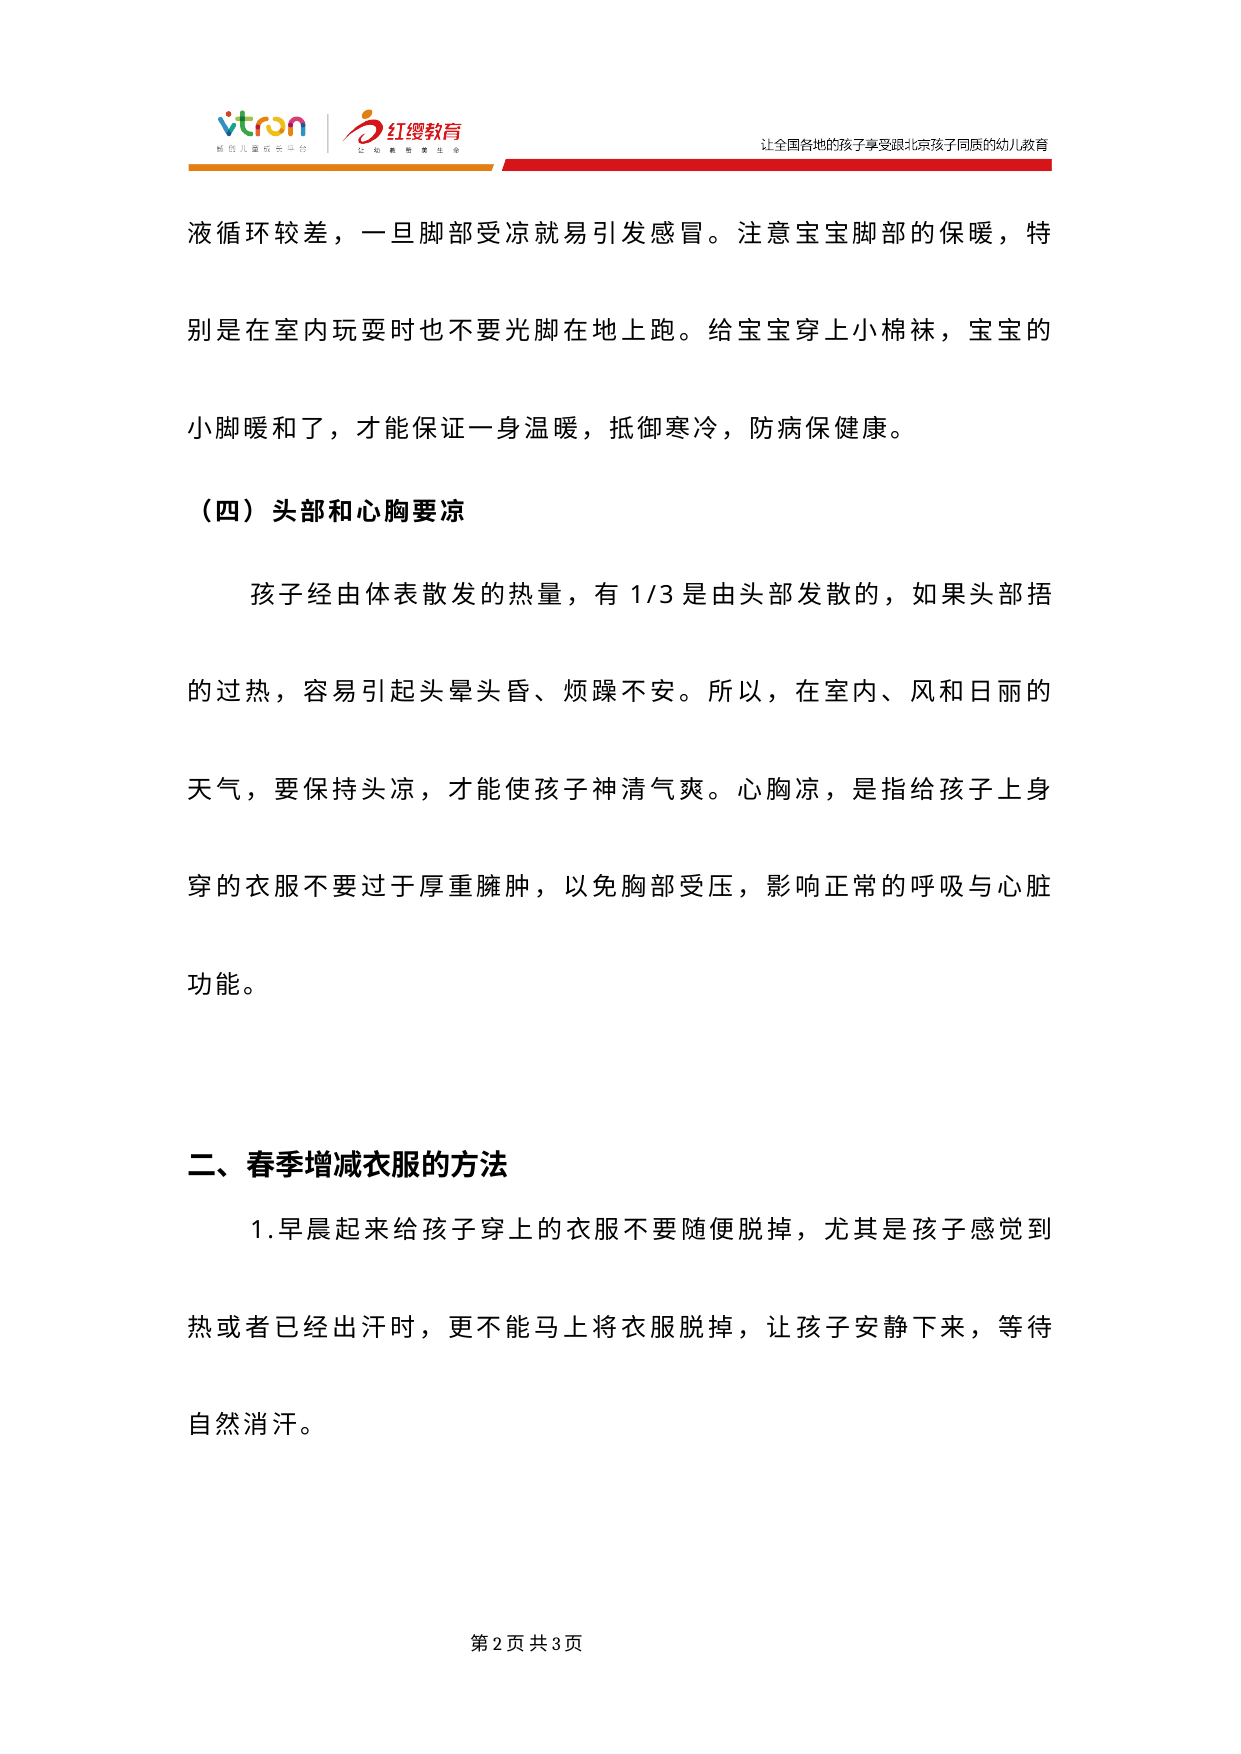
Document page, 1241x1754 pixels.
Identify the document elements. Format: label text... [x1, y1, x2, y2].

picture [188, 88, 1052, 189]
text 孩子经由体表散发的热量，有1/3是由头部发散的，如果头部捂的过热，容易引起头晕头昏、烦躁不安。所以，在室内、风和日丽的天气，要保持头凉，才能使孩子神清气爽。心胸凉，是指给孩子上身穿的衣服不要过于厚重臃肿，以免胸部受压，影响正常的呼吸与心脏功能。 [187, 560, 1053, 1015]
text 二、春季增减衣服的方法 [187, 1131, 1053, 1196]
list 俗话说“凉从脚上起”，这是因为脚与上呼吸道黏膜有着密切的神经联系，再加上脚部皮下脂肪层薄，保温性能差，又远离心脏，血液循环较差，一旦脚部受凉就易引发感冒。注意宝宝脚部的保暖，特别是在室内玩耍时也不要光脚在地上跑。给宝宝穿上小棉袜，宝宝的小脚暖和了，才能保证一身温暖，抵御寒冷，防病保健康。 [187, 199, 1053, 459]
text 1.早晨起来给孩子穿上的衣服不要随便脱掉，尤其是孩子感觉到热或者已经出汗时，更不能马上将衣服脱掉，让孩子安静下来，等待自然消汗。 [187, 1196, 1053, 1456]
list （四）头部和心胸要凉 [187, 477, 1053, 542]
